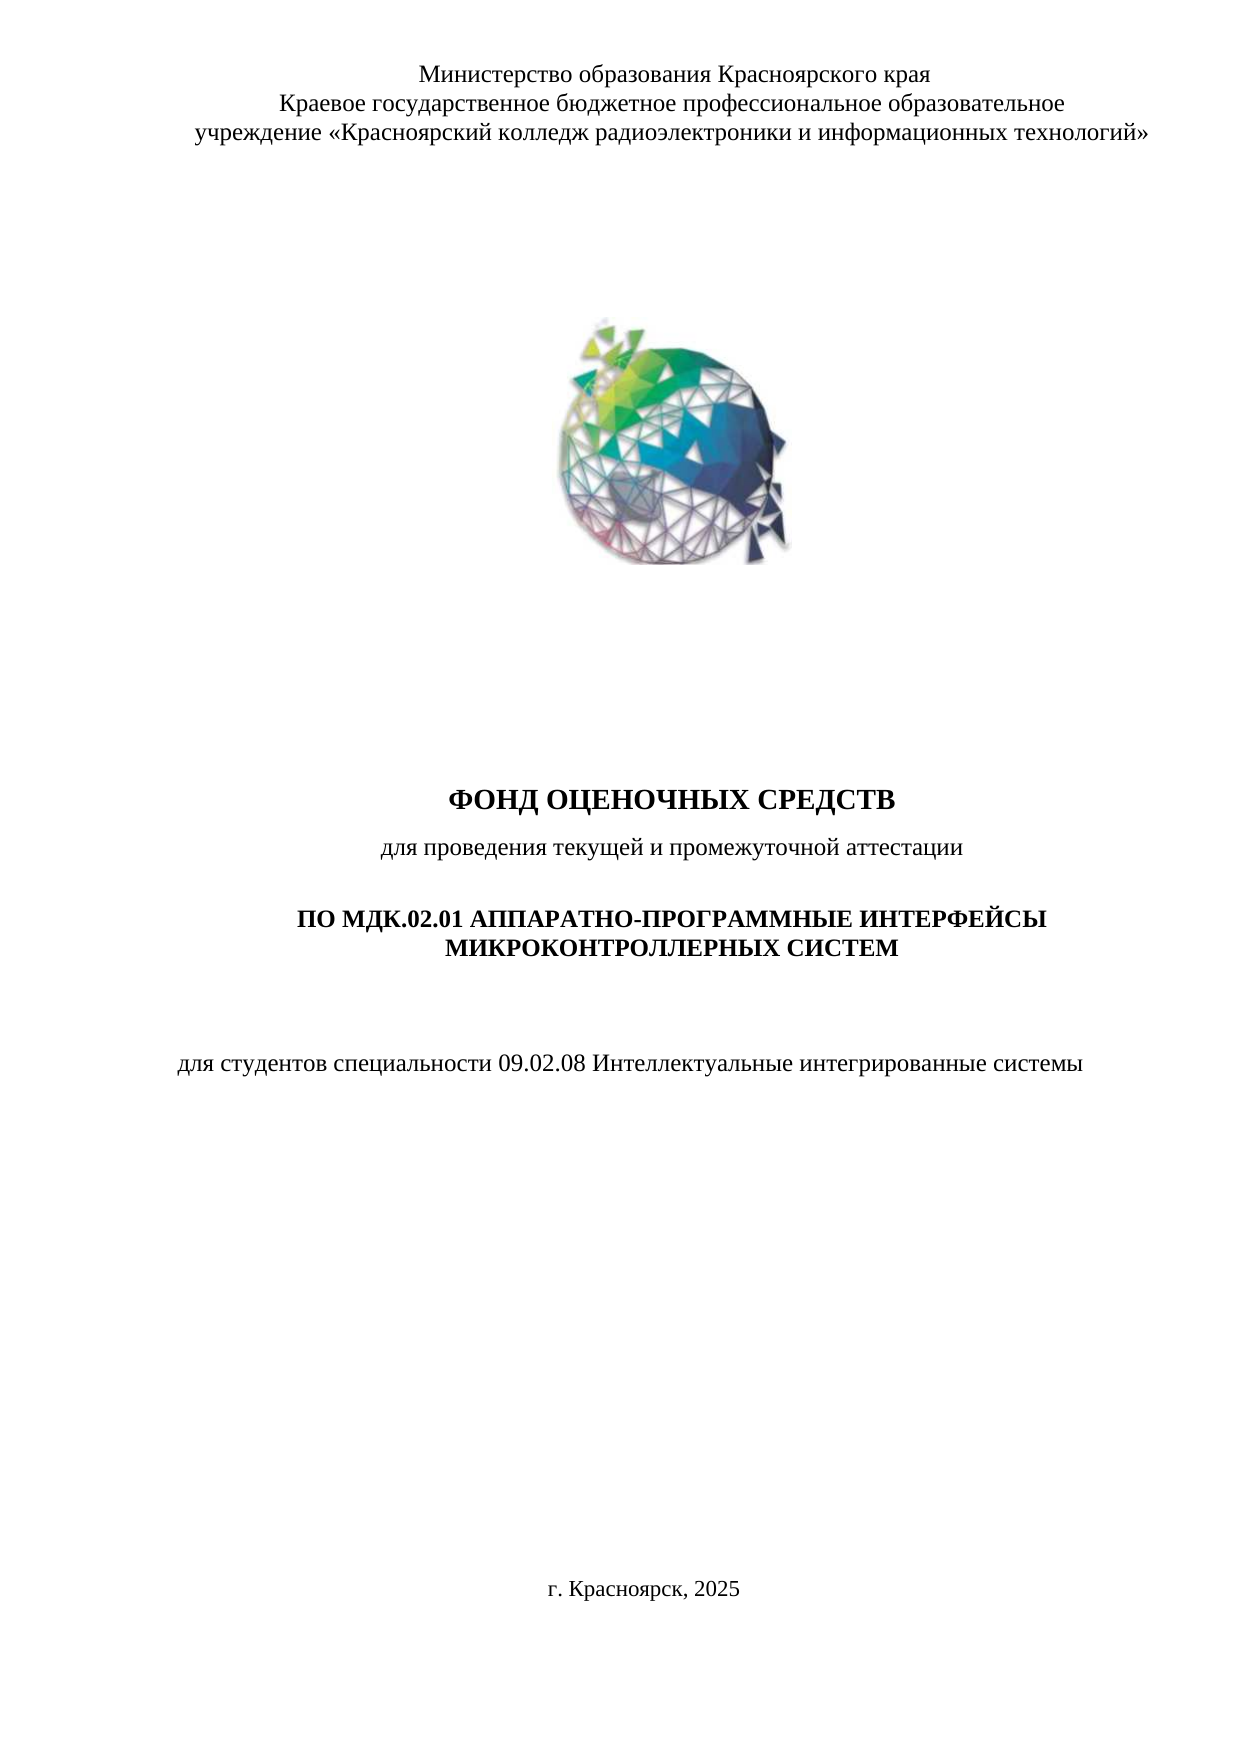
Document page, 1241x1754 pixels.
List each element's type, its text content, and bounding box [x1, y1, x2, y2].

text для студентов специальности 09.02.08 Интеллектуальные интегрированные системы [177, 1048, 1167, 1076]
picture [551, 317, 792, 565]
text ПО МДК.02.01 АППАРАТНО-ПРОГРАММНЫЕ ИНТЕРФЕЙСЫ МИКРОКОНТРОЛЛЕРНЫХ СИСТЕМ [177, 904, 1167, 961]
text ФОНД ОЦЕНОЧНЫХ СРЕДСТВ [177, 782, 1167, 815]
text для проведения текущей и промежуточной аттестации [177, 832, 1167, 861]
text г. Красноярск, 2025 [140, 1573, 1148, 1602]
text Краевое государственное бюджетное профессиональное образовательное [177, 88, 1167, 117]
text Министерство образования Красноярского края [177, 59, 1167, 88]
text учреждение «Красноярский колледж радиоэлектроники и информационных технологий» [177, 117, 1167, 145]
